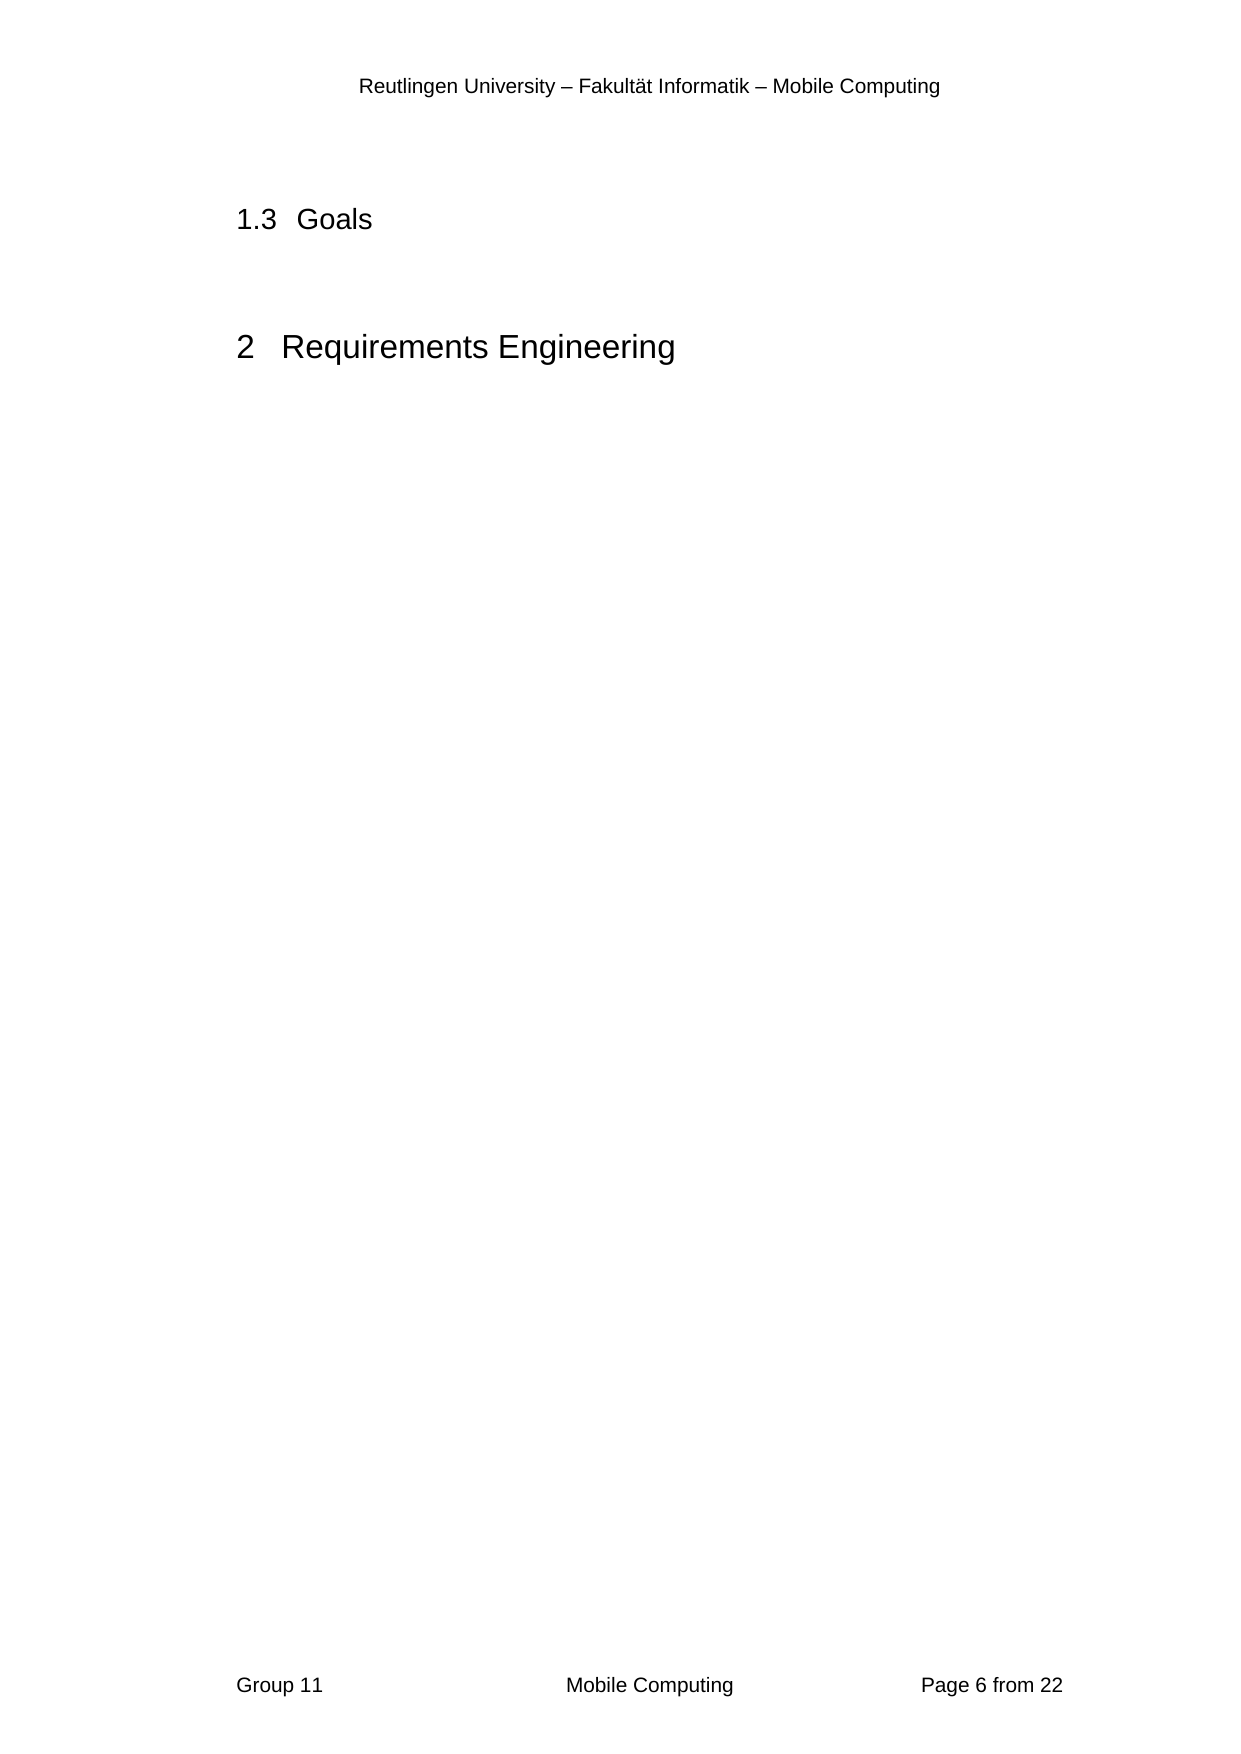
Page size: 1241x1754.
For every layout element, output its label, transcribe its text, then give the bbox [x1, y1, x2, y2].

subtitle Goals [236, 202, 1063, 236]
subtitle Requirements Engineering [236, 327, 1063, 365]
